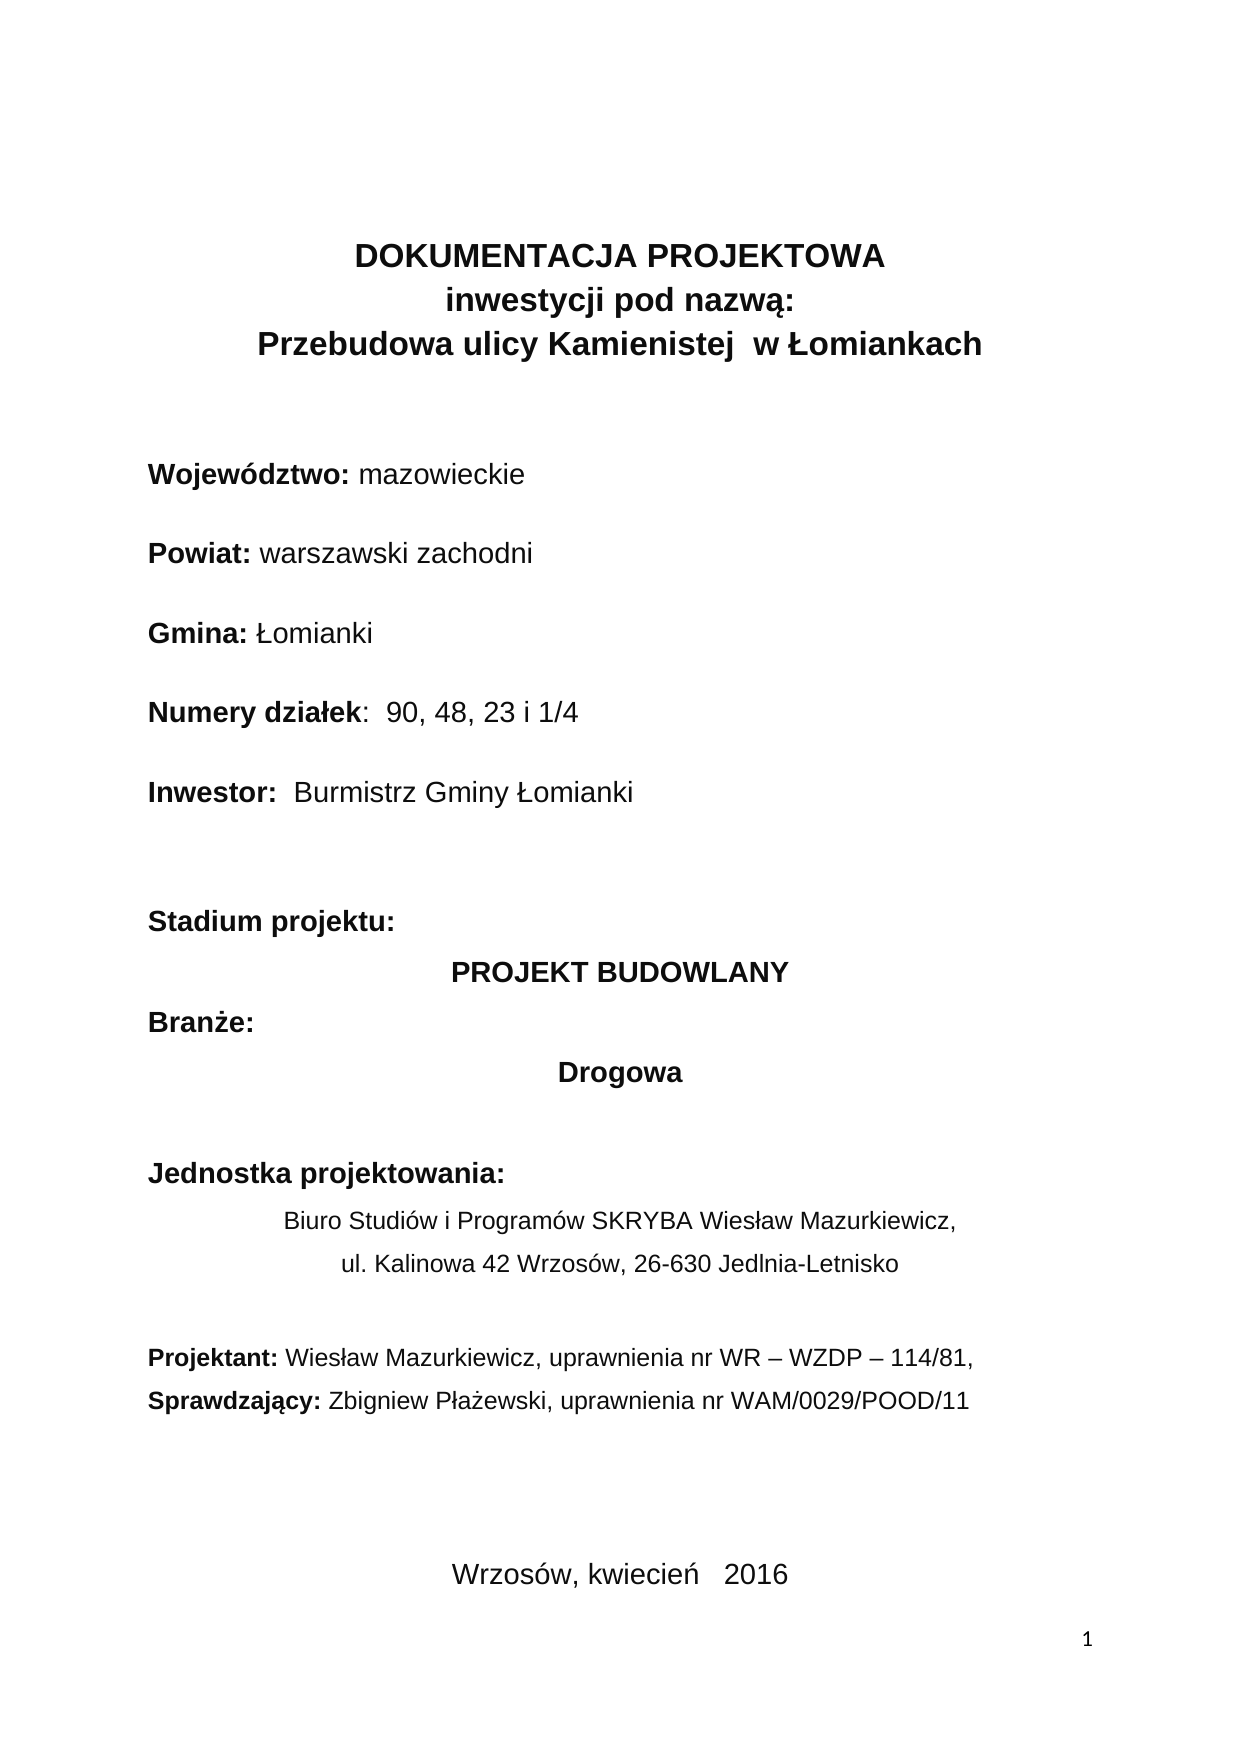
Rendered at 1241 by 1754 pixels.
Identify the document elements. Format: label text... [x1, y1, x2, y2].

text Sprawdzający: Zbigniew Płażewski, uprawnienia nr WAM/0029/POOD/11 [148, 1386, 1093, 1415]
text Gmina: Łomianki [148, 616, 1093, 649]
text ul. Kalinowa 42 Wrzosów, 26-630 Jedlnia-Letnisko [148, 1249, 1093, 1278]
text Województwo: mazowieckie [148, 457, 1093, 490]
text Inwestor: Burmistrz Gminy Łomianki [148, 775, 1093, 808]
text Biuro Studiów i Programów SKRYBA Wiesław Mazurkiewicz, [148, 1206, 1093, 1235]
text Projektant: Wiesław Mazurkiewicz, uprawnienia nr WR – WZDP – 114/81, [148, 1343, 1093, 1372]
text PROJEKT BUDOWLANY [148, 955, 1093, 988]
text Wrzosów, kwiecień 2016 [148, 1557, 1093, 1591]
text Drogowa [148, 1055, 1093, 1089]
text inwestycji pod nazwą: [148, 280, 1093, 318]
text Branże: [148, 1005, 1093, 1039]
text Jednostka projektowania: [148, 1156, 1093, 1189]
text Przebudowa ulicy Kamienistej w Łomiankach [148, 324, 1093, 363]
text DOKUMENTACJA PROJEKTOWA [148, 236, 1093, 274]
text Powiat: warszawski zachodni [148, 536, 1093, 570]
text Numery działek: 90, 48, 23 i 1/4 [148, 695, 1093, 729]
text Stadium projektu: [148, 904, 1093, 938]
